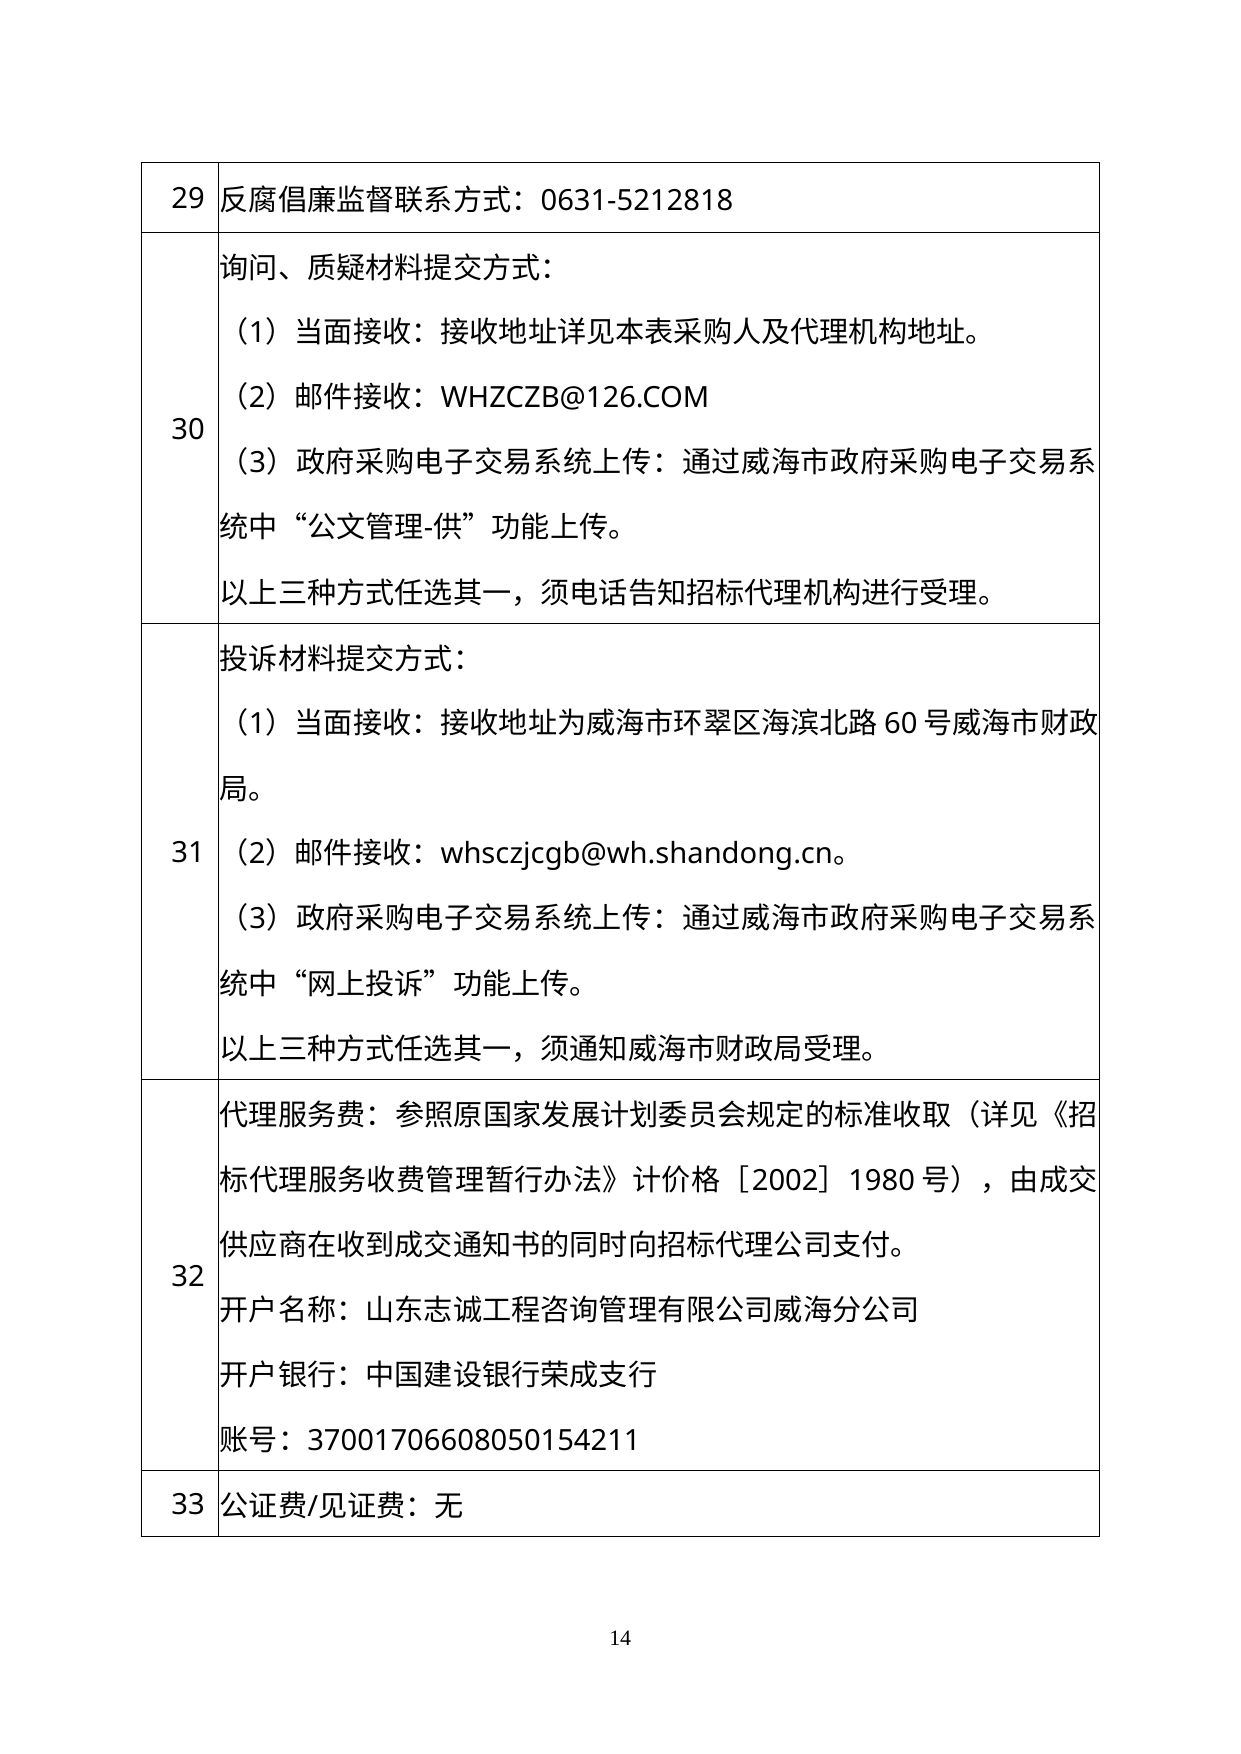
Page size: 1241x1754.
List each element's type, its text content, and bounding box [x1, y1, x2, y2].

table_cell 公证费/见证费：无 [219, 1471, 1099, 1536]
table_cell 33 [142, 1471, 218, 1536]
table_cell 31 [142, 624, 218, 1079]
table_cell 反腐倡廉监督联系方式：0631-5212818 [219, 163, 1099, 232]
table_cell 32 [142, 1080, 218, 1470]
table_cell 30 [142, 233, 218, 623]
table_cell 代理服务费：参照原国家发展计划委员会规定的标准收取（详见《招标代理服务收费管理暂行办法》计价格［2002］1980号），由成交供应商在收到成交通知书的同时向招标代理公司支付。 开户名称：山东志诚工程咨询管理有限公司威海分公司 开户银行：中国建设银行荣成支行 账号：37001706608050154211 [219, 1080, 1099, 1470]
table_cell 询问、质疑材料提交方式： （1）当面接收：接收地址详见本表采购人及代理机构地址。 （2）邮件接收：WHZCZB@126.COM （3）政府采购电子交易系统上传：通过威海市政府采购电子交易系统中“公文管理-供”功能上传。 以上三种方式任选其一，须电话告知招标代理机构进行受理。 [219, 233, 1099, 623]
table_cell 29 [142, 163, 218, 232]
table_cell 投诉材料提交方式： （1）当面接收：接收地址为威海市环翠区海滨北路60号威海市财政局。 （2）邮件接收：whsczjcgb@wh.shandong.cn。 （3）政府采购电子交易系统上传：通过威海市政府采购电子交易系统中“网上投诉”功能上传。 以上三种方式任选其一，须通知威海市财政局受理。 [219, 624, 1099, 1079]
